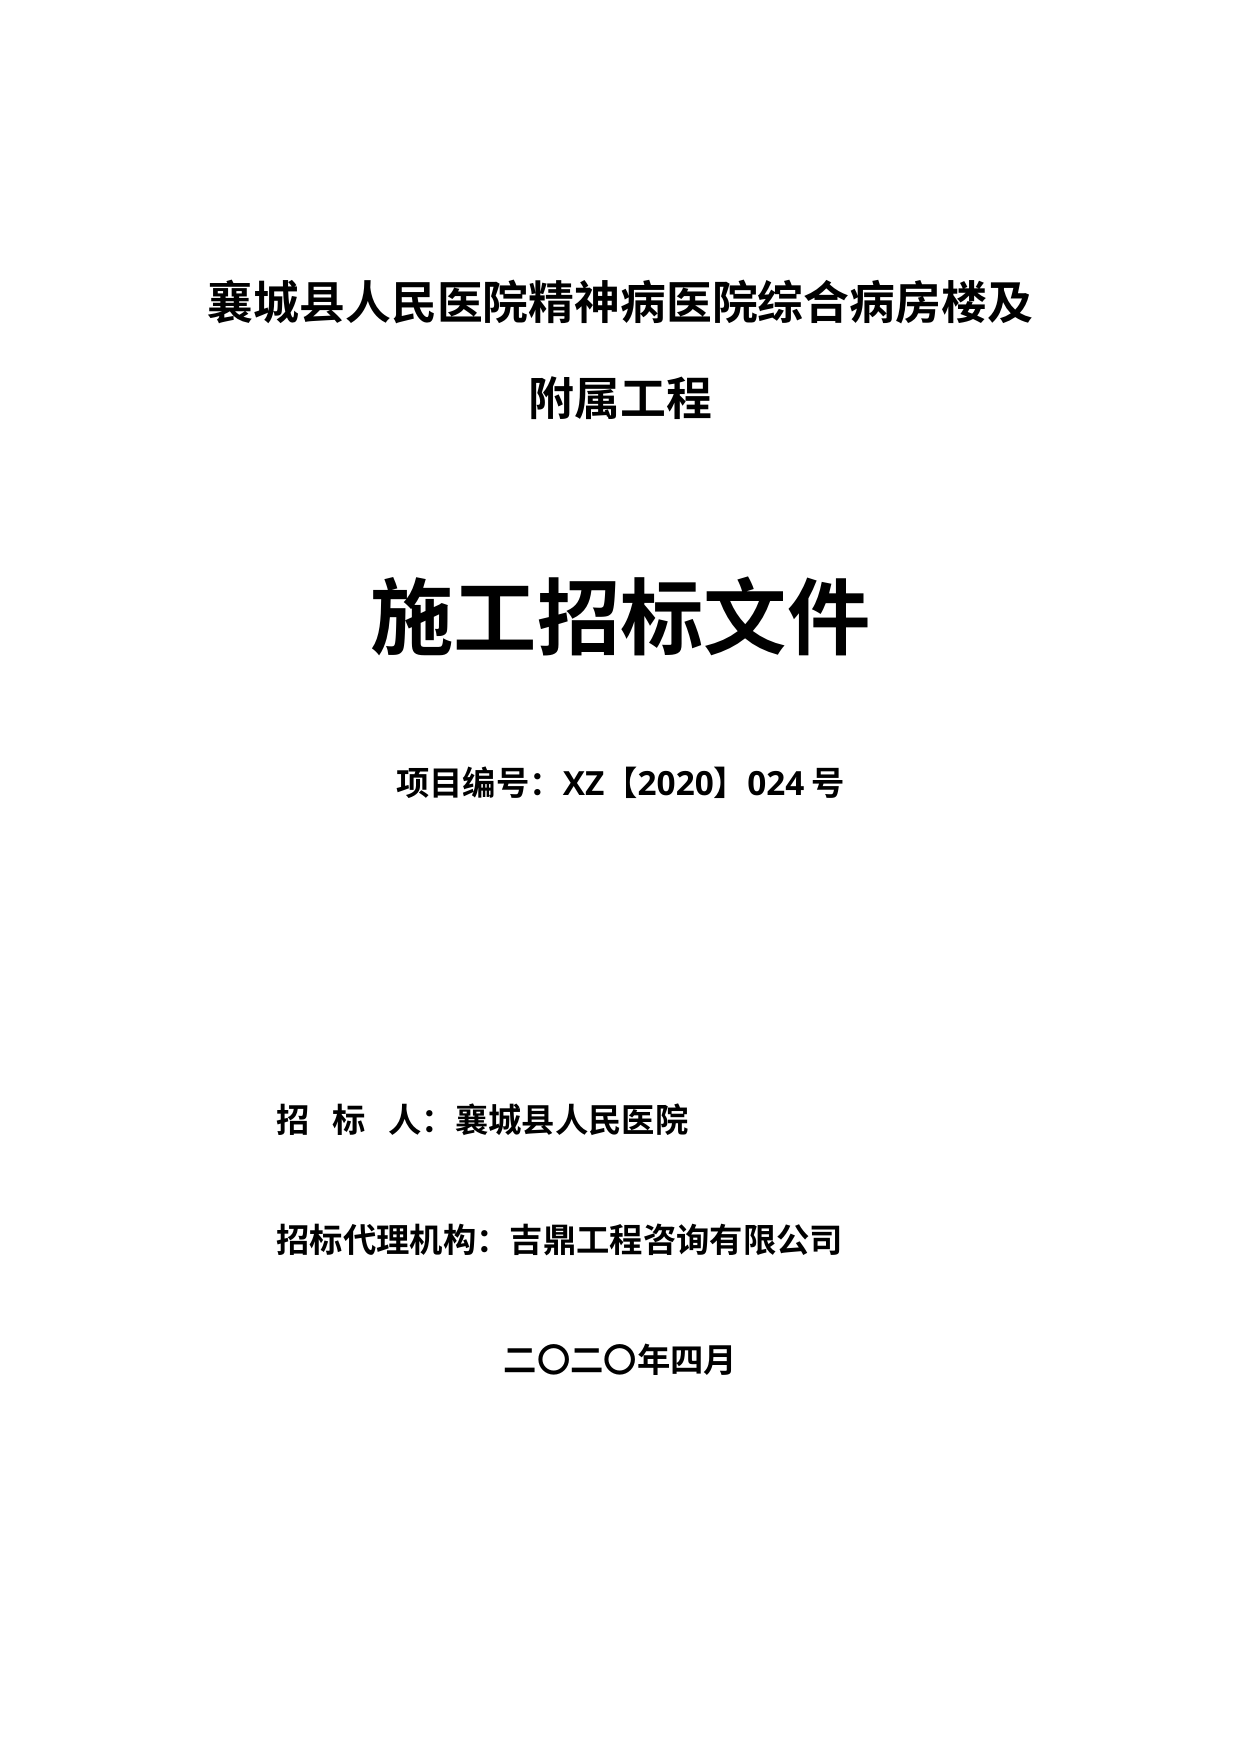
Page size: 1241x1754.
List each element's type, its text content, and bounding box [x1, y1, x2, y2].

text 招标代理机构：吉鼎工程咨询有限公司 [187, 1190, 1053, 1286]
text 招 标 人：襄城县人民医院 [187, 1069, 1053, 1166]
text 施工招标文件 [187, 540, 1053, 684]
text 项目编号：XZ【2020】024号 [187, 733, 1053, 829]
text 二〇二〇年四月 [187, 1310, 1053, 1406]
text 襄城县人民医院精神病医院综合病房楼及附属工程 [187, 251, 1053, 444]
